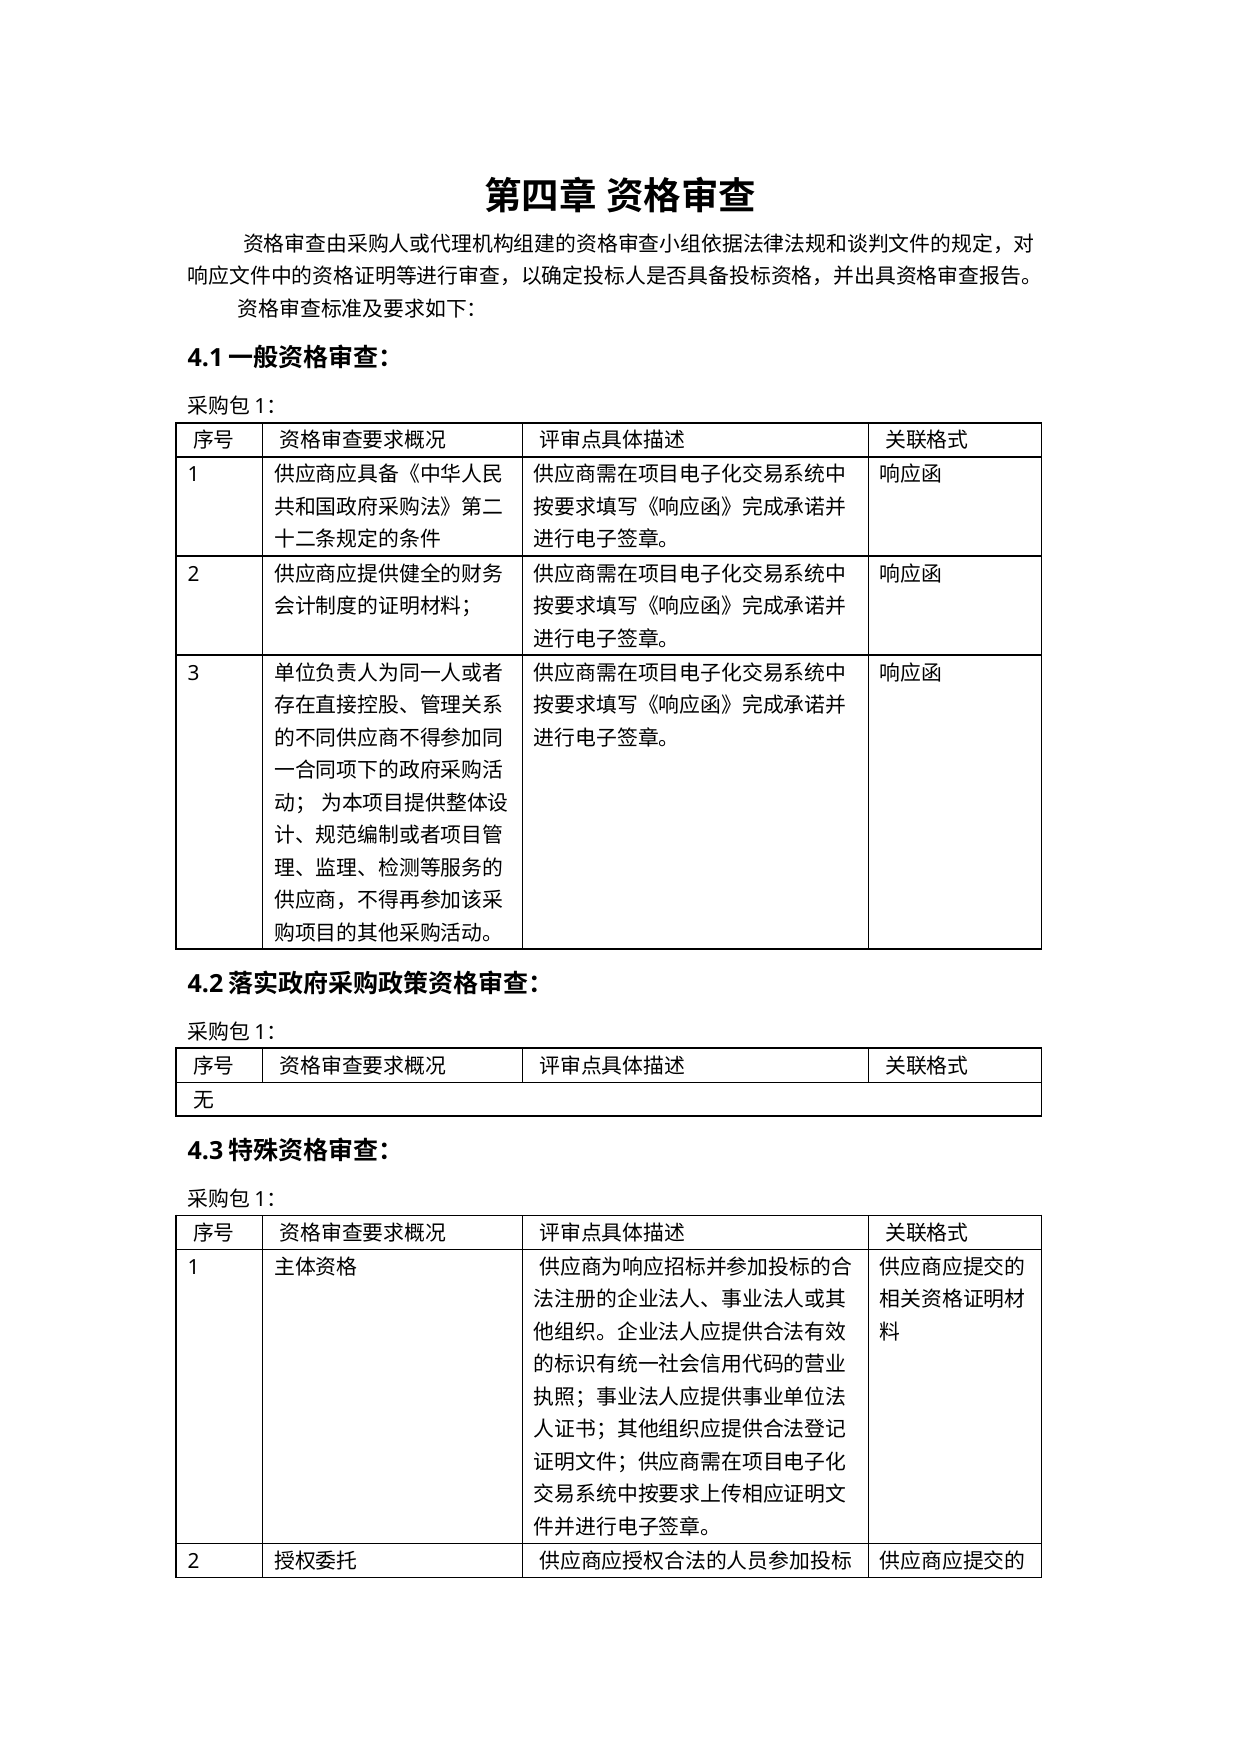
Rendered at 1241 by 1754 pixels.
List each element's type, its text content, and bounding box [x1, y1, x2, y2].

table_cell 供应商需在项目电子化交易系统中按要求填写《响应函》完成承诺并进行电子签章。 [523, 557, 868, 654]
text 采购包1： [187, 389, 1053, 422]
table_cell 响应函 [869, 458, 1041, 555]
text 资格审查由采购人或代理机构组建的资格审查小组依据法律法规和谈判文件的规定，对响应文件中的资格证明等进行审查，以确定投标人是否具备投标资格，并出具资格审查报告。 [187, 227, 1053, 292]
table_cell 2 [177, 557, 262, 654]
table_header 资格审查要求概况 [263, 424, 522, 456]
table_header 评审点具体描述 [523, 424, 868, 456]
table_cell 3 [177, 656, 262, 948]
text 采购包1： [187, 1015, 1053, 1047]
table_header 关联格式 [869, 1216, 1041, 1248]
table_header 关联格式 [869, 424, 1041, 456]
table_cell 单位负责人为同一人或者存在直接控股、管理关系的不同供应商不得参加同一合同项下的政府采购活动； 为本项目提供整体设计、规范编制或者项目管理、监理、检测等服务的供应商，不得再参加该采购项目的其他采购活动。 [263, 656, 522, 948]
table_cell 授权委托 [263, 1544, 522, 1577]
text 资格审查标准及要求如下： [187, 292, 1053, 324]
table_cell 供应商为响应招标并参加投标的合法注册的企业法人、事业法人或其他组织。企业法人应提供合法有效的标识有统一社会信用代码的营业执照；事业法人应提供事业单位法人证书；其他组织应提供合法登记证明文件；供应商需在项目电子化交易系统中按要求上传相应证明文件并进行电子签章。 [523, 1250, 868, 1543]
table_header 关联格式 [869, 1049, 1041, 1081]
text 采购包1： [187, 1182, 1053, 1214]
table_header 资格审查要求概况 [263, 1049, 522, 1081]
table_cell 供应商应提供健全的财务会计制度的证明材料； [263, 557, 522, 654]
text 4.3特殊资格审查： [187, 1117, 1053, 1182]
table_cell 无 [177, 1083, 1041, 1115]
table_cell 1 [177, 1250, 262, 1543]
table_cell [523, 1544, 868, 1577]
table_header 序号 [177, 1049, 262, 1081]
text 4.2落实政府采购政策资格审查： [187, 950, 1053, 1015]
table_cell 主体资格 [263, 1250, 522, 1543]
table_header 评审点具体描述 [523, 1049, 868, 1081]
table_cell 1 [177, 458, 262, 555]
table_header 资格审查要求概况 [263, 1216, 522, 1248]
table_cell 2 [177, 1544, 262, 1577]
table_cell 响应函 [869, 557, 1041, 654]
table_header 序号 [177, 1216, 262, 1248]
table_cell 供应商需在项目电子化交易系统中按要求填写《响应函》完成承诺并进行电子签章。 [523, 458, 868, 555]
table_cell 供应商应具备《中华人民共和国政府采购法》第二十二条规定的条件 [263, 458, 522, 555]
text 4.1一般资格审查： [187, 324, 1053, 389]
table_header 评审点具体描述 [523, 1216, 868, 1248]
text 第四章 资格审查 [187, 162, 1053, 227]
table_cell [869, 1544, 1041, 1577]
table_header 序号 [177, 424, 262, 456]
table_cell 响应函 [869, 656, 1041, 948]
table_cell 供应商应提交的相关资格证明材料 [869, 1250, 1041, 1543]
table_cell 供应商需在项目电子化交易系统中按要求填写《响应函》完成承诺并进行电子签章。 [523, 656, 868, 948]
